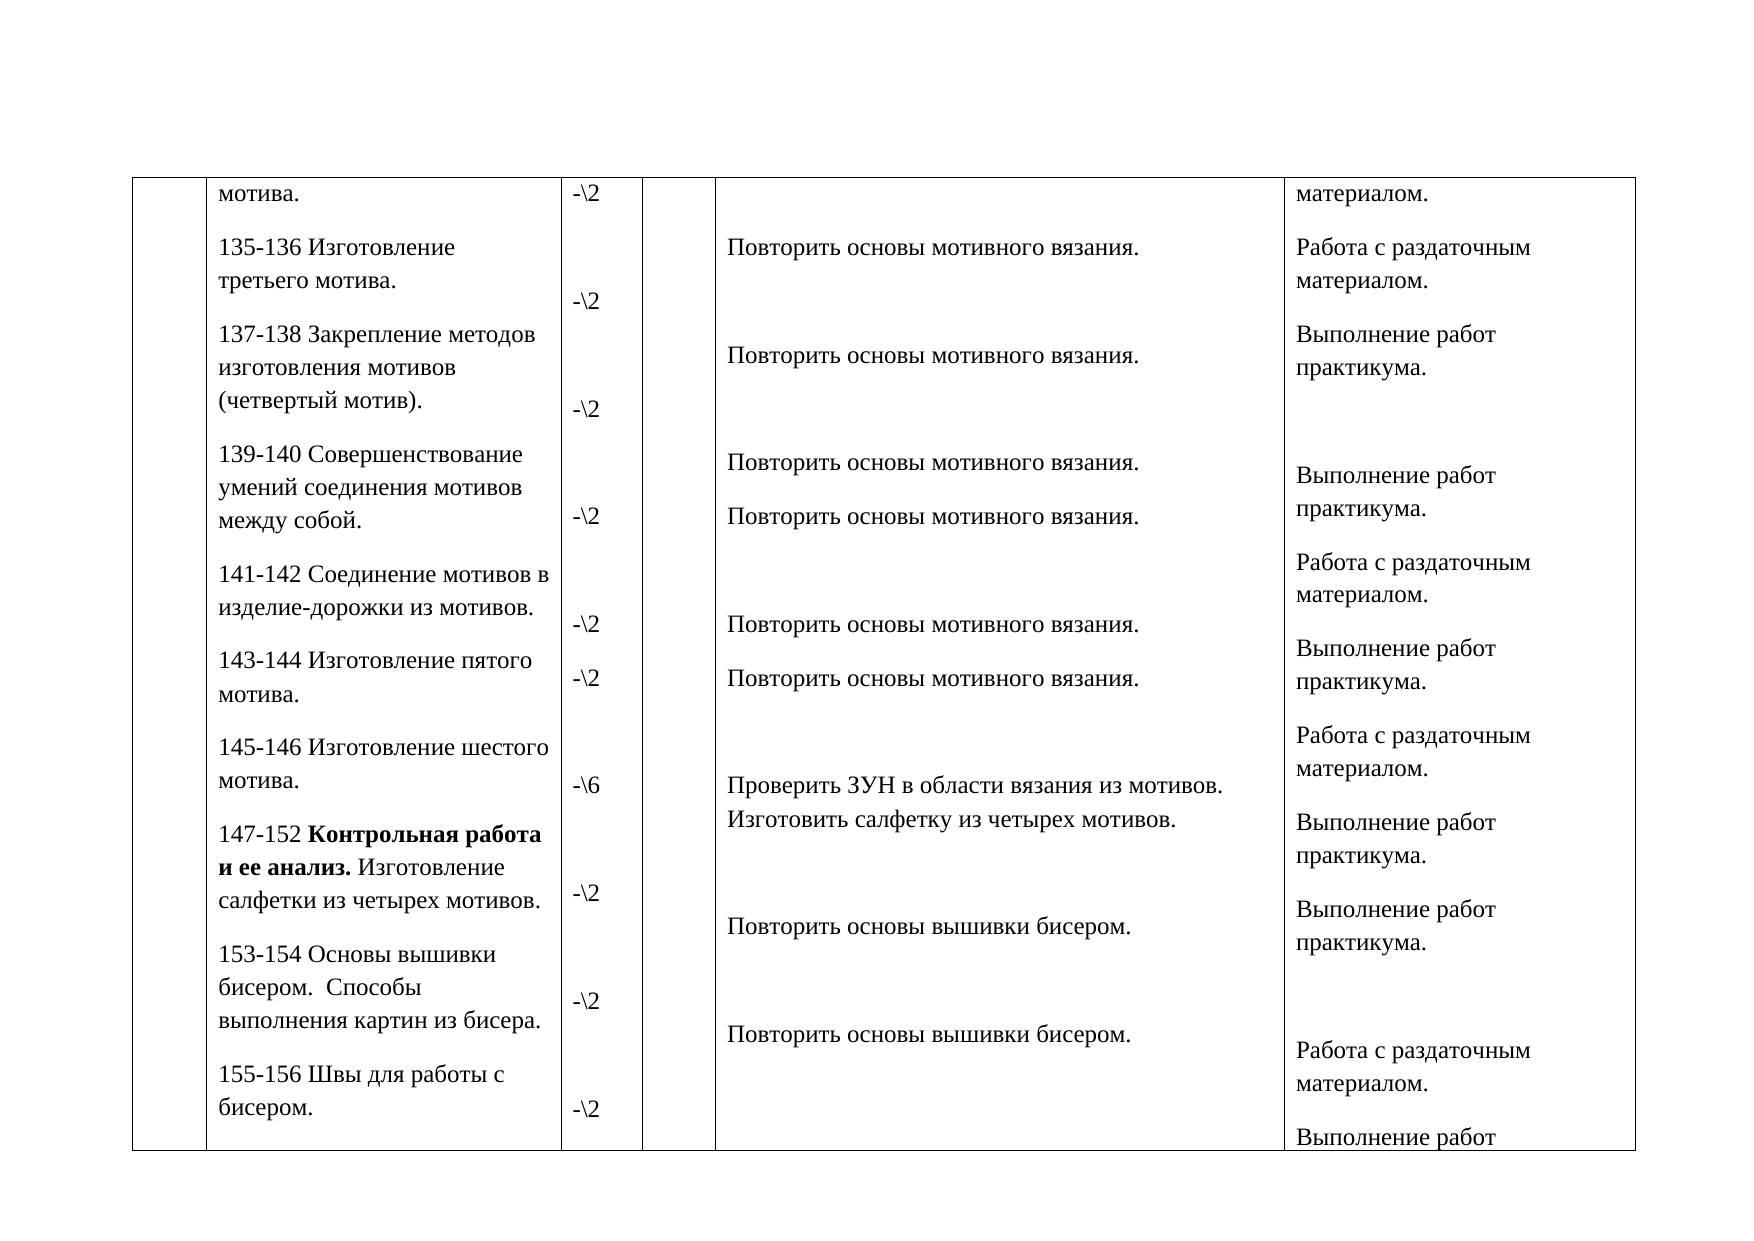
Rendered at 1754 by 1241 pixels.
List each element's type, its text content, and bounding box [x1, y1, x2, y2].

table_cell 5 [133, 178, 206, 1150]
table_cell [643, 178, 715, 1150]
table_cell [207, 178, 561, 1150]
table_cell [562, 178, 642, 1150]
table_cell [716, 178, 1284, 1150]
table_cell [1285, 178, 1635, 1150]
